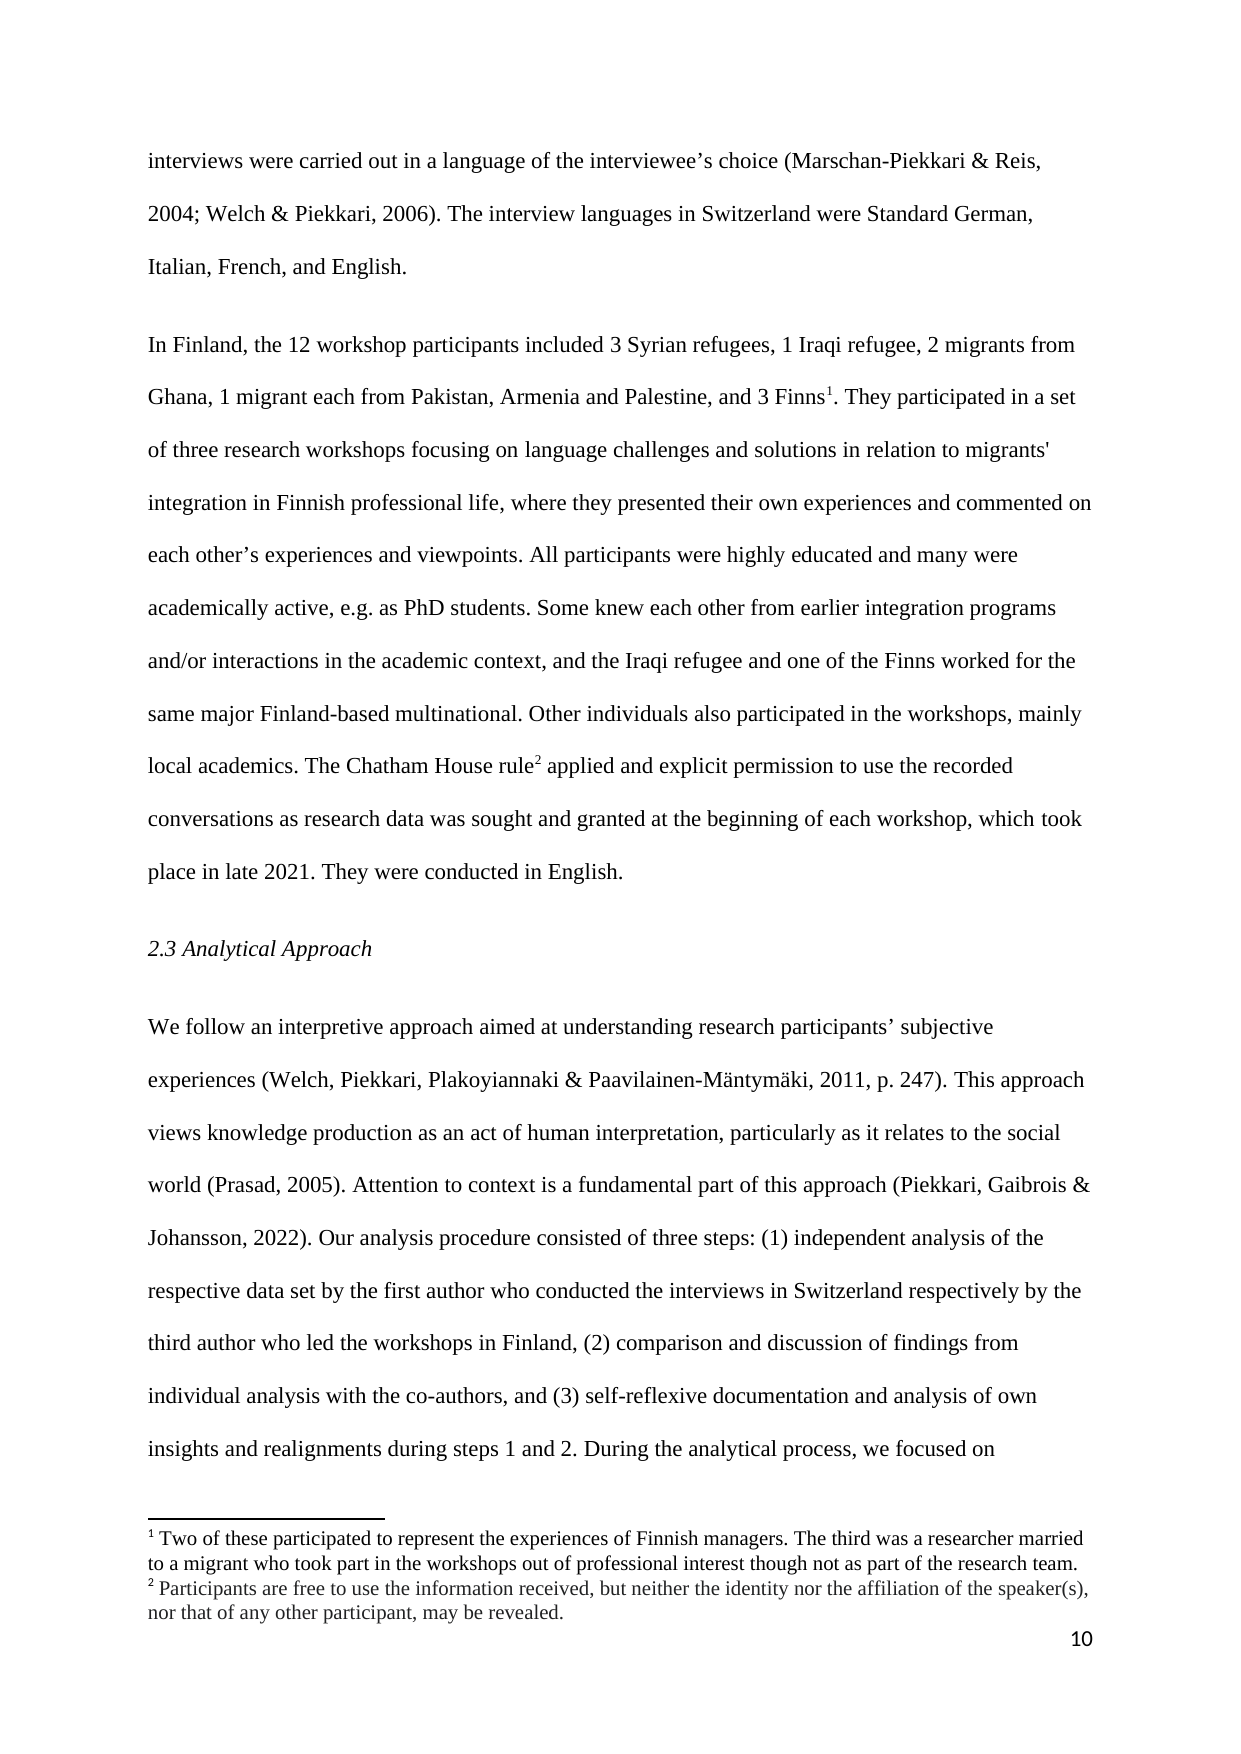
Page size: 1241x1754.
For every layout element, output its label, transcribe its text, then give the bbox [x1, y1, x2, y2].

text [148, 1013, 1093, 1461]
text 2.3 Analytical Approach [148, 936, 1093, 962]
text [148, 148, 1093, 279]
text In Finland, the 12 workshop participants included 3 Syrian refugees, 1 Iraqi refugee, 2 migrants from Ghana, 1 migrant each from Pakistan, Armenia and Palestine, and 3 Finns. They participated in a set of three research workshops focusing on language challenges and solutions in relation to migrants' integration in Finnish professional life, where they presented their own experiences and commented on each other’s experiences and viewpoints. All participants were highly educated and many were academically active, e.g. as PhD students. Some knew each other from earlier integration programs and/or interactions in the academic context, and the Iraqi refugee and one of the Finns worked for the same major Finland-based multinational. Other individuals also participated in the workshops, mainly local academics. The Chatham House rule applied and explicit permission to use the recorded conversations as research data was sought and granted at the beginning of each workshop, which took place in late 2021. They were conducted in English. [148, 331, 1093, 884]
